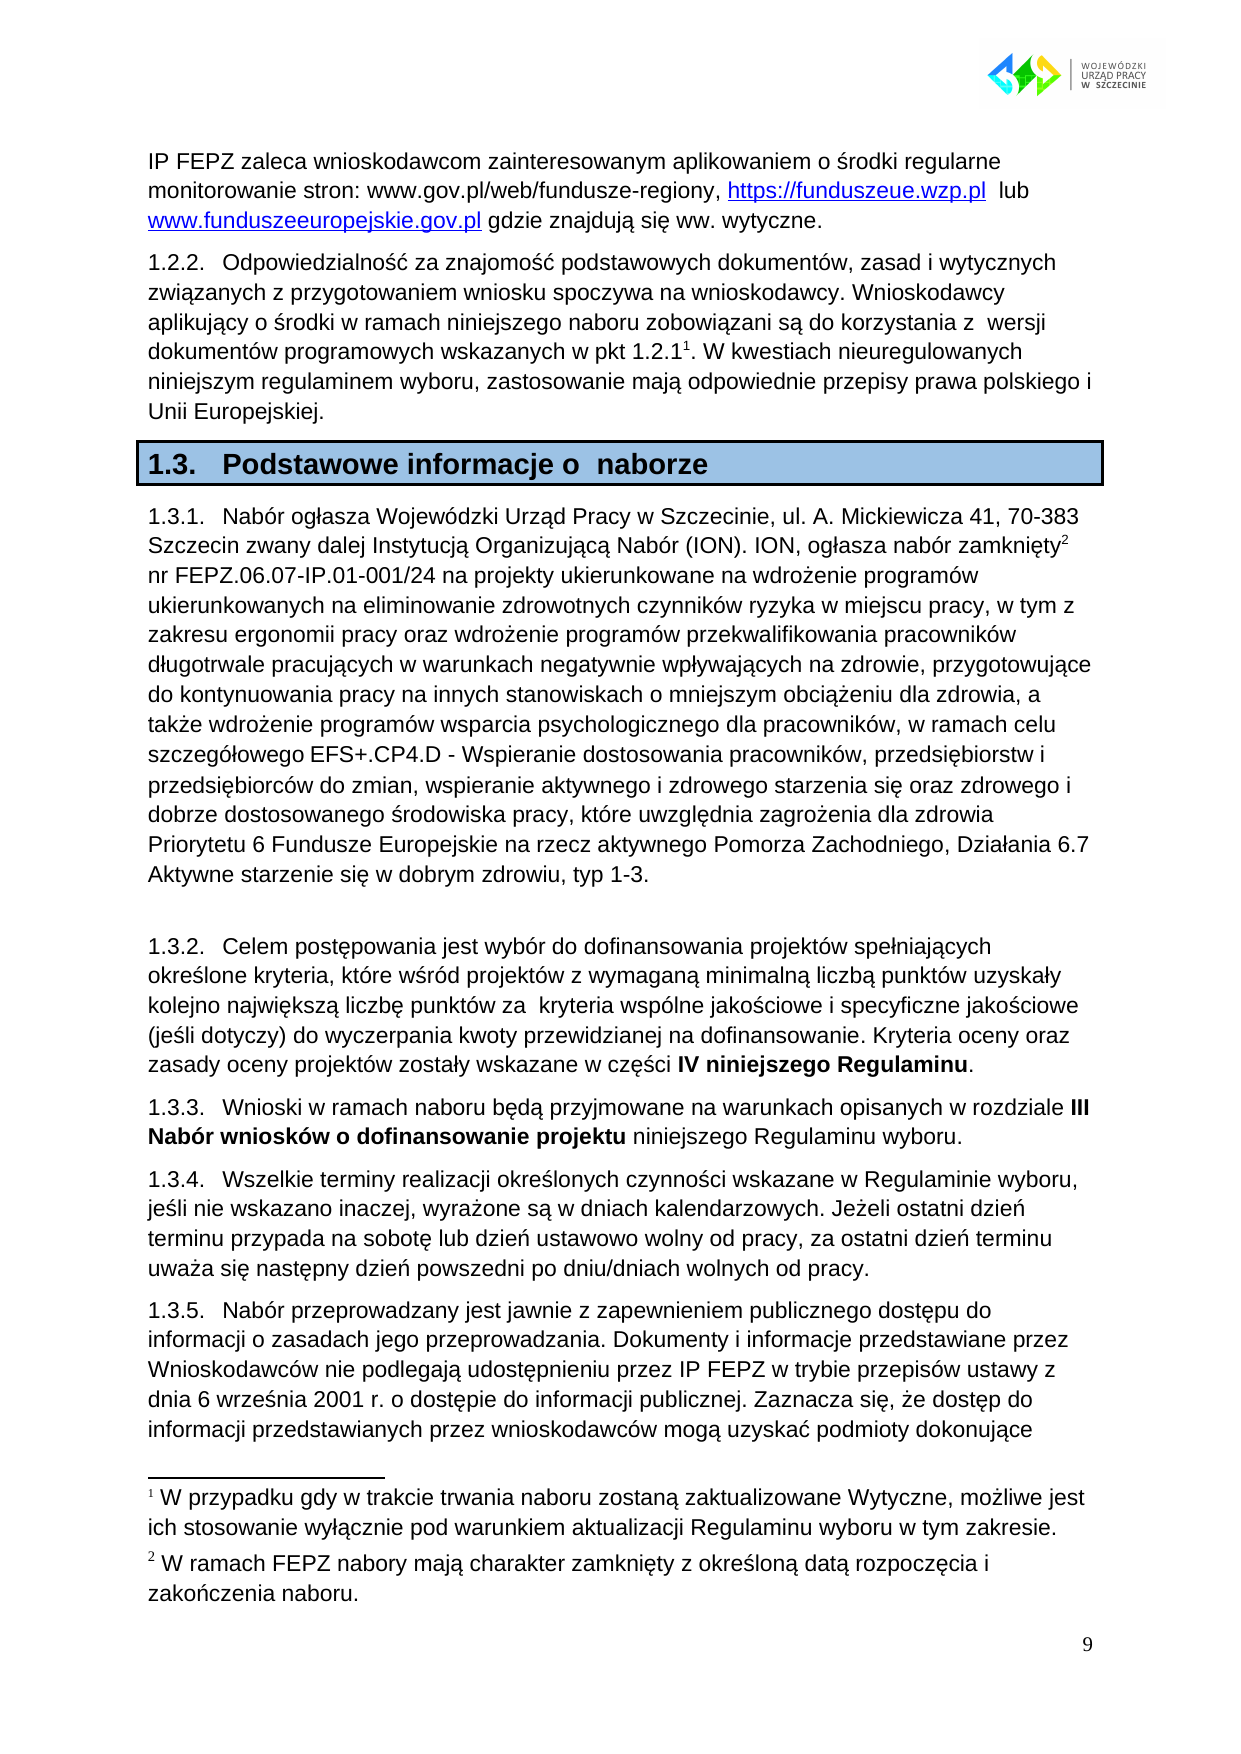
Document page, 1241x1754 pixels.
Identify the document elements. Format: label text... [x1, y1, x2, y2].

list Nabór ogłasza Wojewódzki Urząd Pracy w Szczecinie, ul. A. Mickiewicza 41, 70-383 Szczecin zwany dalej Instytucją Organizującą Nabór (ION). ION, ogłasza nabór zamknięty nr FEPZ.06.07-IP.01-001/24 na projekty ukierunkowane na wdrożenie programów ukierunkowanych na eliminowanie zdrowotnych czynników ryzyka w miejscu pracy, w tym z zakresu ergonomii pracy oraz wdrożenie programów przekwalifikowania pracowników długotrwale pracujących w warunkach negatywnie wpływających na zdrowie, przygotowujące do kontynuowania pracy na innych stanowiskach o mniejszym obciążeniu dla zdrowia, a także wdrożenie programów wsparcia psychologicznego dla pracowników, w ramach celu szczegółowego EFS+.CP4.D - Wspieranie dostosowania pracowników, przedsiębiorstw i przedsiębiorców do zmian, wspieranie aktywnego i zdrowego starzenia się oraz zdrowego i dobrze dostosowanego środowiska pracy, które uwzględnia zagrożenia dla zdrowia Priorytetu 6 Fundusze Europejskie na rzecz aktywnego Pomorza Zachodniego, Działania 6.7 Aktywne starzenie się w dobrym zdrowiu, typ 1-3. [148, 503, 1092, 887]
list Odpowiedzialność za znajomość podstawowych dokumentów, zasad i wytycznych związanych z przygotowaniem wniosku spoczywa na wnioskodawcy. Wnioskodawcy aplikujący o środki w ramach niniejszego naboru zobowiązani są do korzystania z wersji dokumentów programowych wskazanych w pkt 1.2.1. W kwestiach nieuregulowanych niniejszym regulaminem wyboru, zastosowanie mają odpowiednie przepisy prawa polskiego i Unii Europejskiej. [148, 249, 1092, 424]
list Celem postępowania jest wybór do dofinansowania projektów spełniających określone kryteria, które wśród projektów z wymaganą minimalną liczbą punktów uzyskały kolejno największą liczbę punktów za kryteria wspólne jakościowe i specyficzne jakościowe (jeśli dotyczy) do wyczerpania kwoty przewidzianej na dofinansowanie. Kryteria oceny oraz zasady oceny projektów zostały wskazane w części IV niniejszego Regulaminu. [148, 933, 1092, 1078]
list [148, 1297, 1092, 1442]
text IP FEPZ zaleca wnioskodawcom zainteresowanym aplikowaniem o środki regularne monitorowanie stron: www.gov.pl/web/fundusze-regiony, https://funduszeue.wzp.pl lub www.funduszeeuropejskie.gov.pl gdzie znajdują się ww. wytyczne. [148, 148, 1092, 233]
picture [979, 38, 1167, 109]
text Podstawowe informacje o naborze [139, 443, 1101, 483]
list Wszelkie terminy realizacji określonych czynności wskazane w Regulaminie wyboru, jeśli nie wskazano inaczej, wyrażone są w dniach kalendarzowych. Jeżeli ostatni dzień terminu przypada na sobotę lub dzień ustawowo wolny od pracy, za ostatni dzień terminu uważa się następny dzień powszedni po dniu/dniach wolnych od pracy. [148, 1166, 1092, 1281]
list Wnioski w ramach naboru będą przyjmowane na warunkach opisanych w rozdziale III Nabór wniosków o dofinansowanie projektu niniejszego Regulaminu wyboru. [148, 1094, 1092, 1150]
